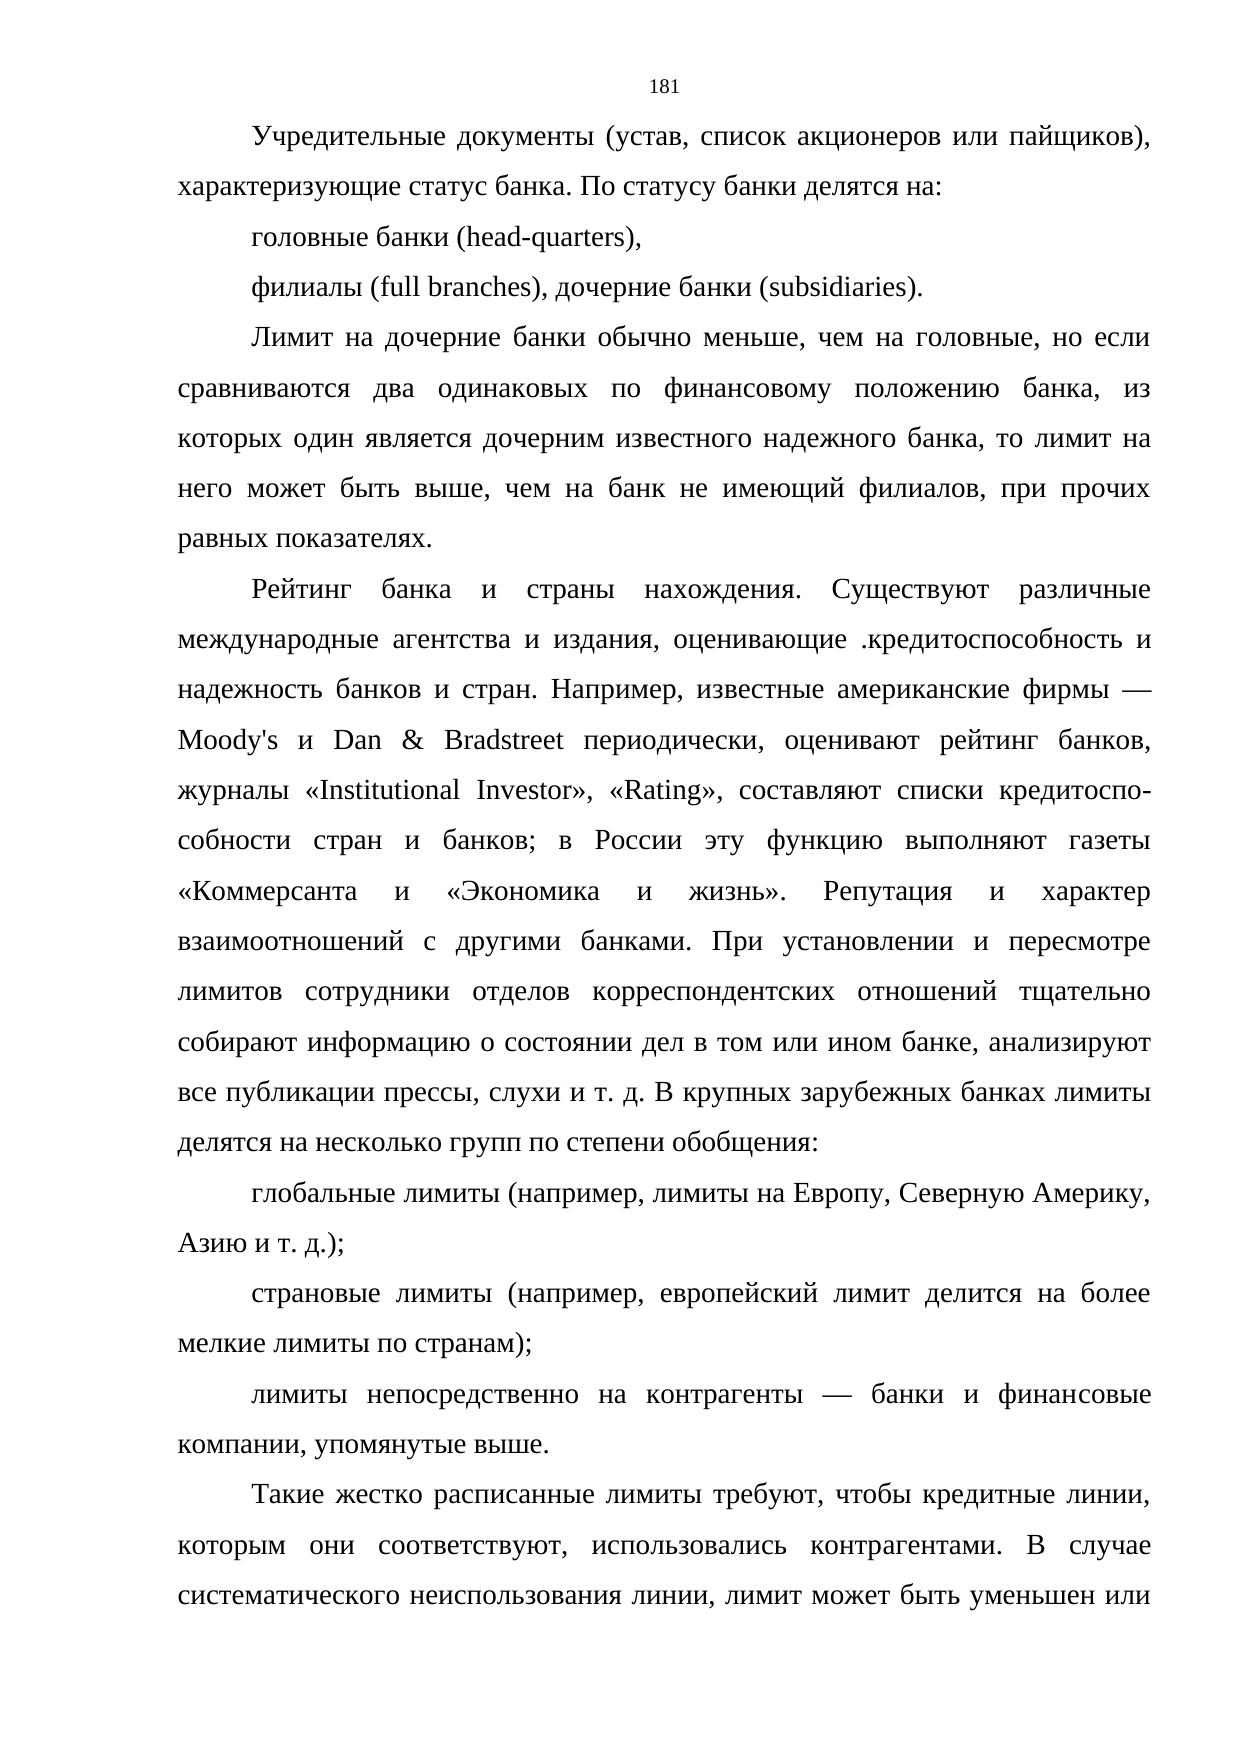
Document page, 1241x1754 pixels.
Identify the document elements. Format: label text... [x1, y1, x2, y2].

text глобальные лимиты (например, лимиты на Европу, Северную Америку, Азию и т. д.); [177, 1175, 1152, 1258]
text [177, 1477, 1152, 1611]
text лимиты непосредственно на контрагенты — банки и финансовые компании, упомянутые выше. [177, 1376, 1152, 1460]
text филиалы (full branches), дочерние банки (subsidiaries). [177, 269, 1152, 303]
text страновые лимиты (например, европейский лимит делится на более мелкие лимиты по странам); [177, 1275, 1152, 1359]
text Рейтинг банка и страны нахождения. Существуют различные международные агентства и издания, оценивающие .кредитоспособность и надежность банков и стран. Например, известные американские фирмы — Moody's и Dan & Bradstreet периодически, оценивают рейтинг банков, журналы «Institutional Investor», «Rating», составляют списки кредитоспособности стран и банков; в России эту функцию выполняют газеты «Коммерсанта и «Экономика и жизнь». Репутация и характер взаимоотношений с другими банками. При установлении и пересмотре лимитов сотрудники отделов корреспондентских отношений тщательно собирают информацию о состоянии дел в том или ином банке, анализируют все публикации прессы, слухи и т. д. В крупных зарубежных банках лимиты делятся на несколько групп по степени обобщения: [177, 571, 1152, 1158]
text головные банки (head-quarters), [177, 219, 1152, 252]
text Лимит на дочерние банки обычно меньше, чем на головные, но если сравниваются два одинаковых по финансовому положению банка, из которых один является дочерним известного надежного банка, то лимит на него может быть выше, чем на банк не имеющий филиалов, при прочих равных показателях. [177, 319, 1152, 554]
text Учредительные документы (устав, список акционеров или пайщиков), характеризующие статус банка. По статусу банки делятся на: [177, 118, 1152, 202]
